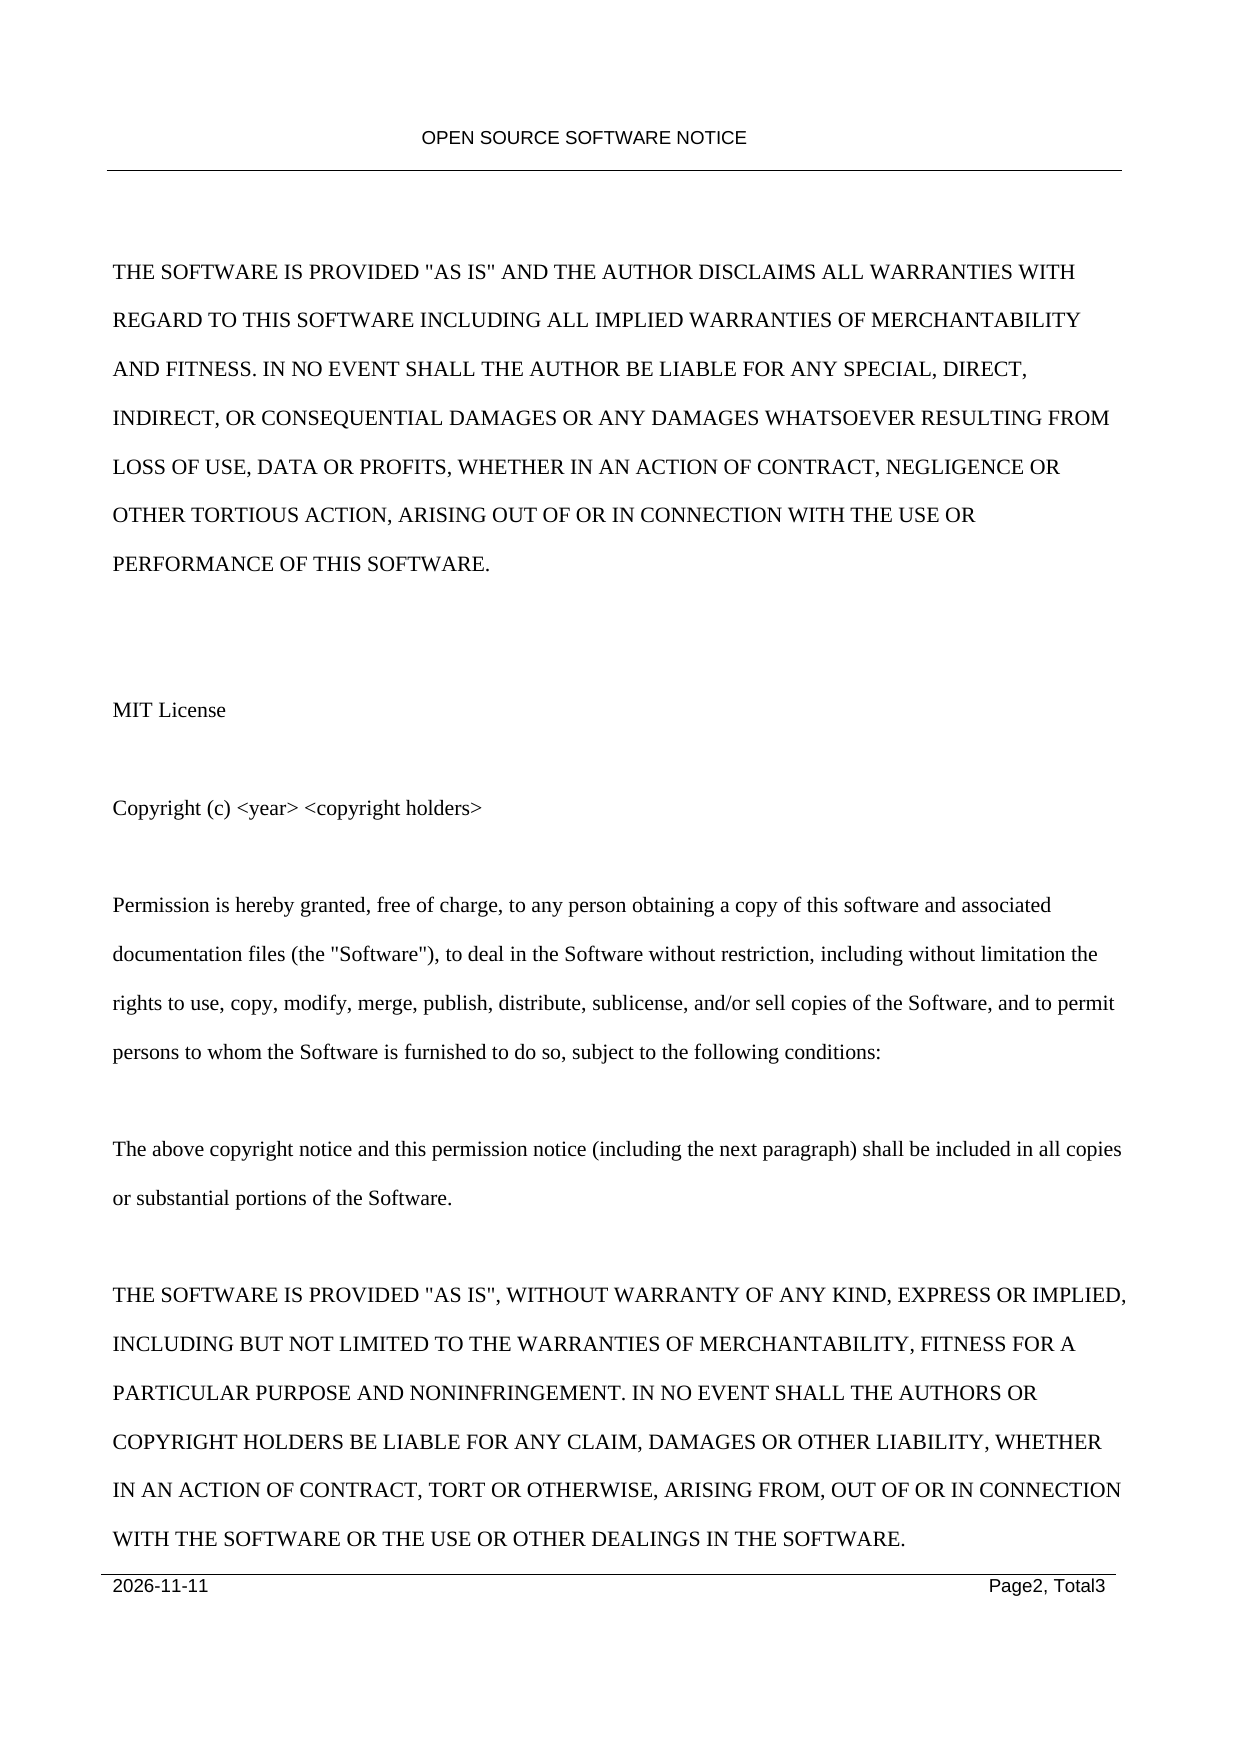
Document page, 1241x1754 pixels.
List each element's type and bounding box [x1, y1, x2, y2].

text [112, 206, 1128, 1555]
